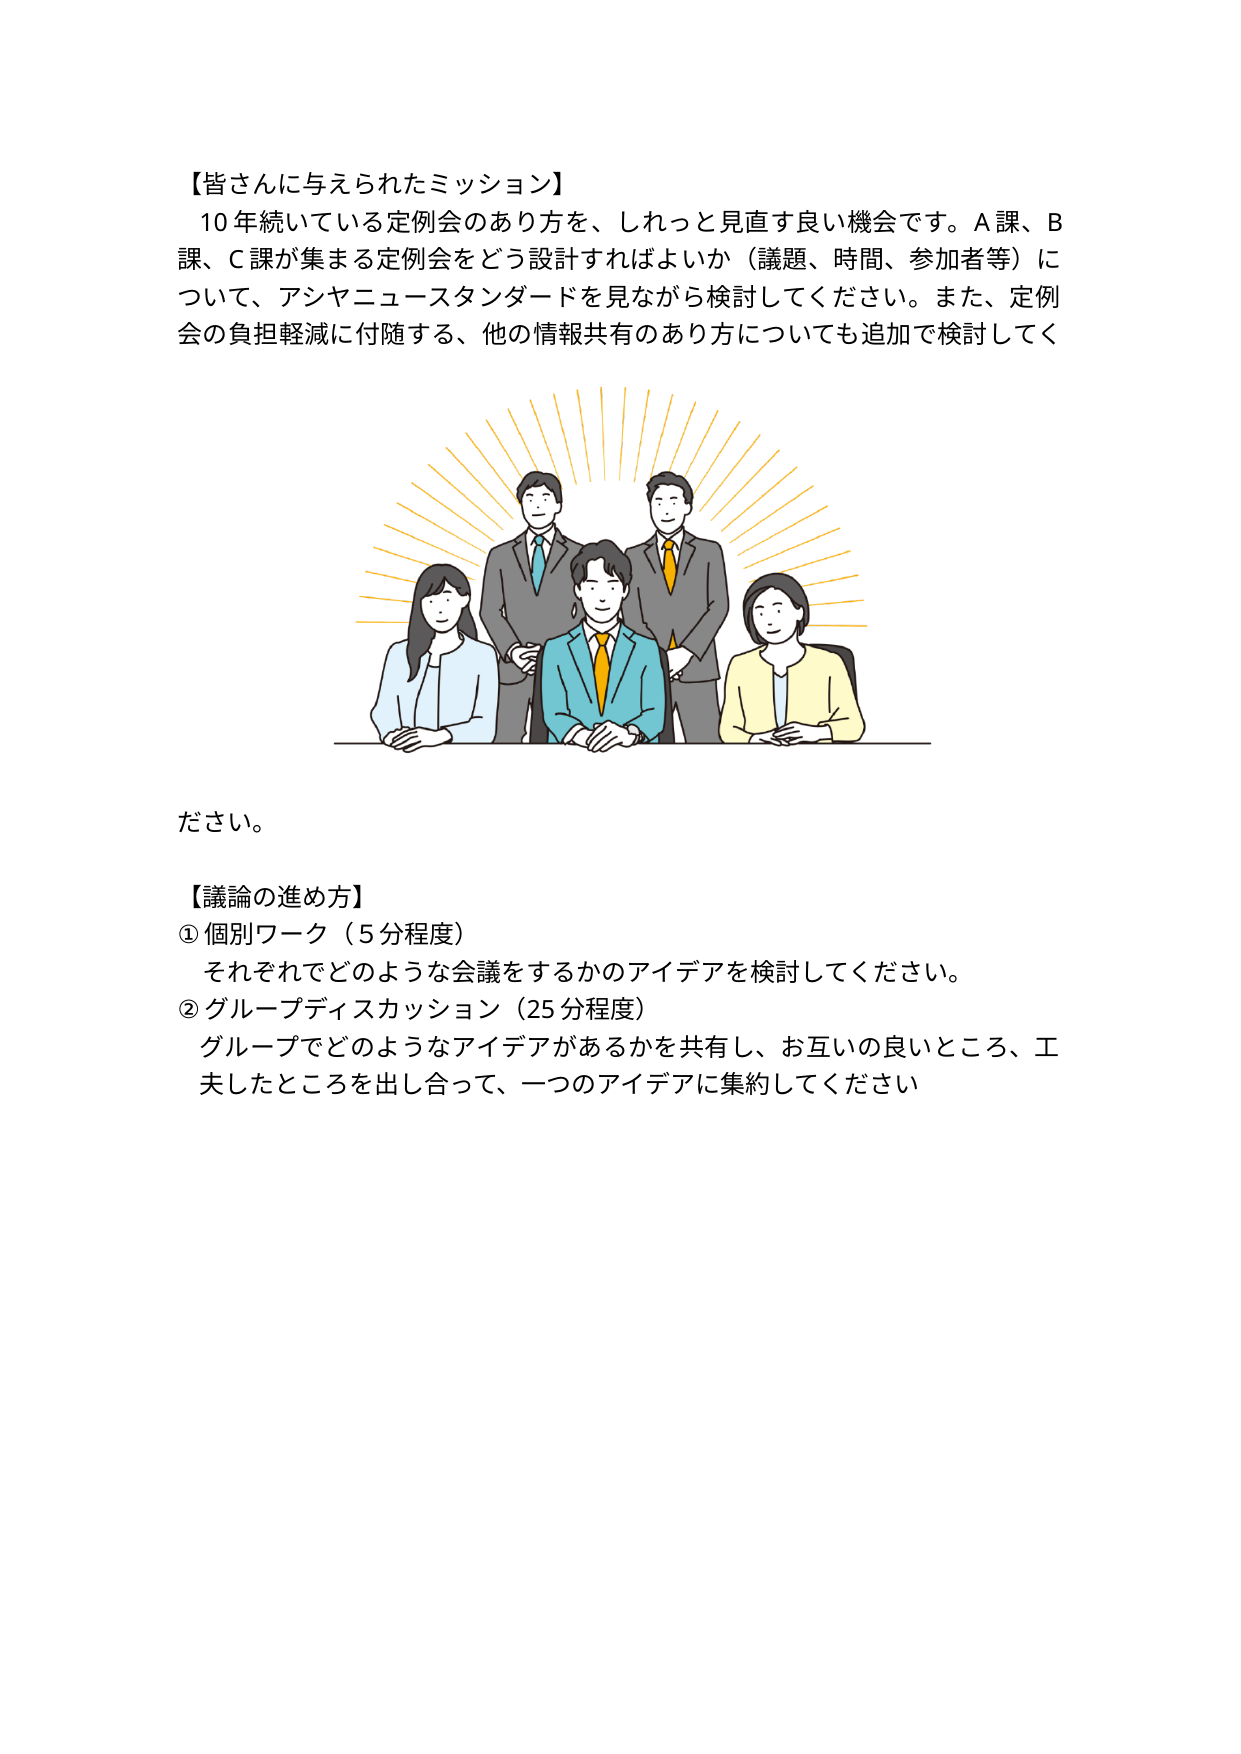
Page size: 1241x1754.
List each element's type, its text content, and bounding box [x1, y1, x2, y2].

text 【皆さんに与えられたミッション】 [177, 164, 1063, 201]
text ①個別ワーク（５分程度） [177, 914, 1063, 951]
text 【議論の進め方】 [177, 876, 1063, 914]
text グループでどのようなアイデアがあるかを共有し、お互いの良いところ、工夫したところを出し合って、一つのアイデアに集約してください [199, 1026, 1063, 1101]
text それぞれでどのような会議をするかのアイデアを検討してください。 [177, 951, 1063, 989]
text ②グループディスカッション（25分程度） [177, 989, 1063, 1026]
picture [291, 374, 949, 769]
